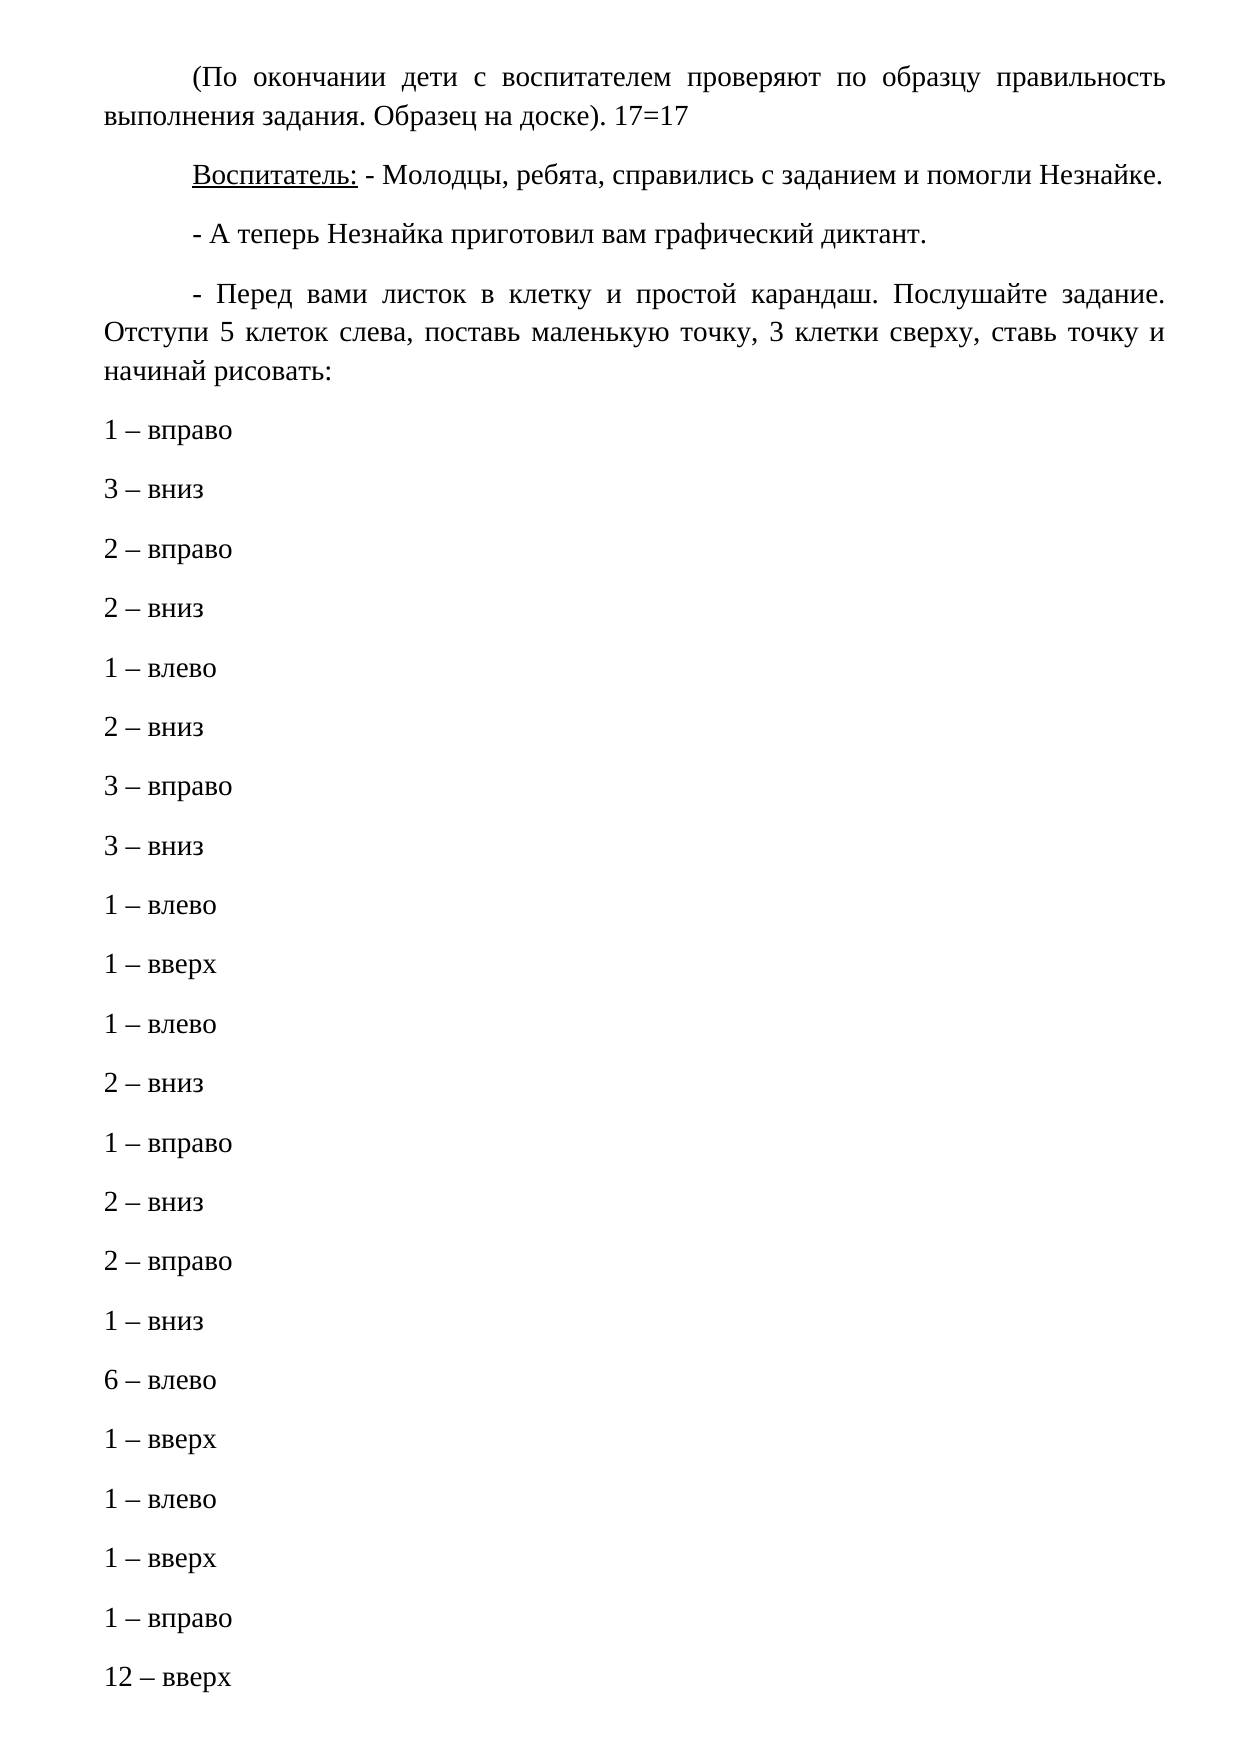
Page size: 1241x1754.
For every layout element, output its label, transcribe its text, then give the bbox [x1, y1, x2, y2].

text 1 – влево [103, 650, 1167, 683]
text 1 – влево [103, 1481, 1167, 1514]
text 1 – вверх [103, 947, 1167, 980]
text - Перед вами листок в клетку и простой карандаш. Послушайте задание. Отступи 5 клеток слева, поставь маленькую точку, 3 клетки сверху, ставь точку и начинай рисовать: [103, 276, 1167, 386]
text 6 – влево [103, 1362, 1167, 1396]
text 2 – вправо [103, 1243, 1167, 1277]
text 1 – вправо [103, 412, 1167, 446]
text 2 – вниз [103, 590, 1167, 624]
text 1 – вверх [103, 1540, 1167, 1574]
text (По окончании дети с воспитателем проверяют по образцу правильность выполнения задания. Образец на доске). 17=17 [103, 59, 1167, 131]
text Воспитатель: - Молодцы, ребята, справились с заданием и помогли Незнайке. [103, 157, 1167, 191]
text 2 – вниз [103, 1065, 1167, 1099]
text 1 – вправо [103, 1125, 1167, 1158]
text 1 – вниз [103, 1303, 1167, 1336]
text 3 – вниз [103, 828, 1167, 861]
text 1 – вправо [103, 1600, 1167, 1633]
text 1 – влево [103, 1006, 1167, 1039]
text 1 – влево [103, 887, 1167, 921]
text 3 – вправо [103, 768, 1167, 802]
text 2 – вправо [103, 531, 1167, 564]
text 1 – вверх [103, 1422, 1167, 1455]
text 2 – вниз [103, 1184, 1167, 1218]
text 3 – вниз [103, 472, 1167, 505]
text 12 – вверх [103, 1659, 1167, 1693]
text 2 – вниз [103, 709, 1167, 743]
text - А теперь Незнайка приготовил вам графический диктант. [103, 216, 1167, 250]
